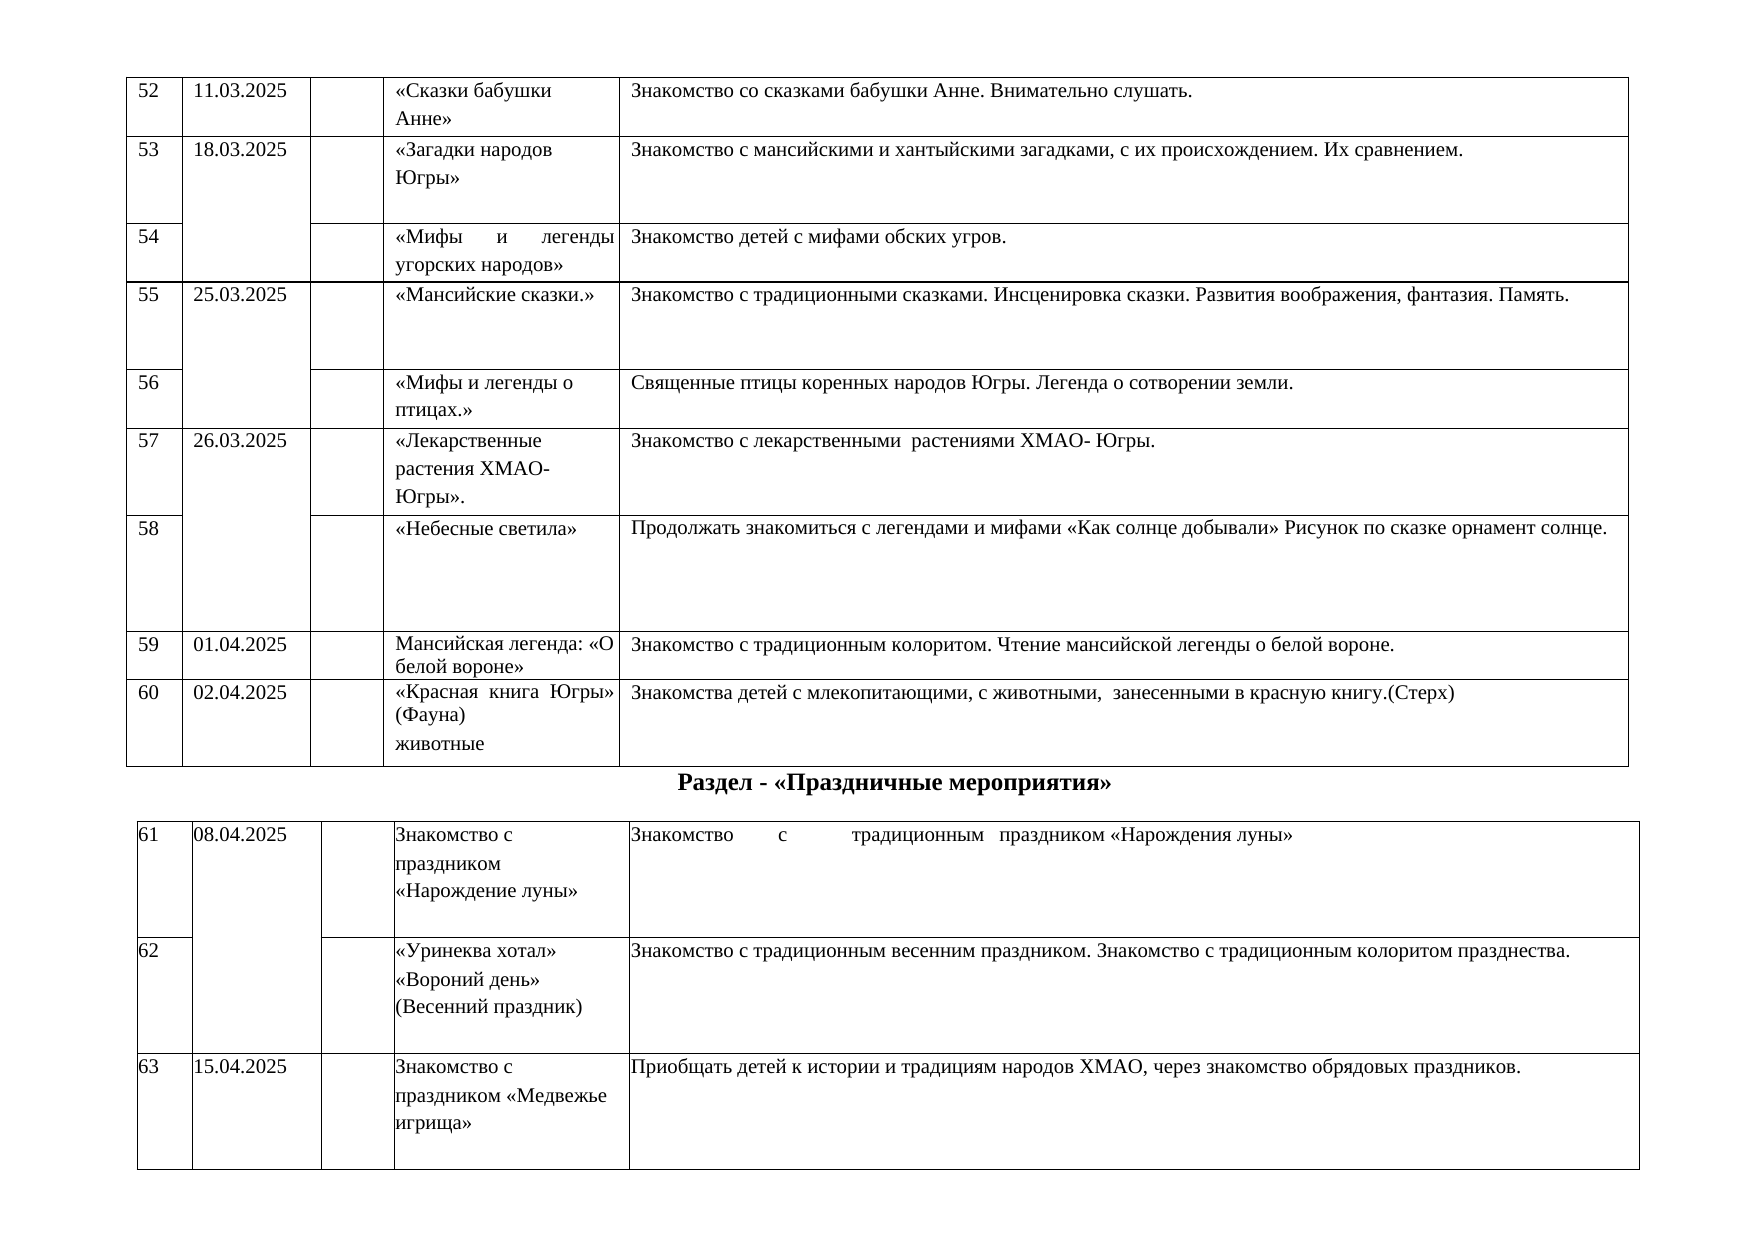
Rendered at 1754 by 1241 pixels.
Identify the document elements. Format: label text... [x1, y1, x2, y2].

table_header 61 [138, 822, 192, 937]
table_cell «Лекарственные растения ХМАО- Югры». [384, 429, 619, 515]
table_cell Знакомство с традиционными сказками. Инсценировка сказки. Развития воображения, фантазия. Память. [620, 283, 1628, 369]
table_cell [311, 137, 383, 223]
table_cell Знакомство с праздником «Медвежье игрища» [395, 1054, 629, 1169]
table_cell «Загадки народов Югры» [384, 137, 619, 223]
table_header [311, 78, 383, 136]
table_cell Знакомства детей с млекопитающими, с животными, занесенными в красную книгу.(Стерх) [620, 680, 1628, 766]
table_cell «Небесные светила» [384, 516, 619, 631]
table_header [322, 822, 394, 937]
table_cell 18.03.2025 [183, 137, 310, 281]
table_cell «Уринеква хотал» «Вороний день» (Весенний праздник) [395, 938, 629, 1053]
table_header Знакомство с традиционным праздником «Нарождения луны» [630, 822, 1639, 937]
table_cell Знакомство с традиционным колоритом. Чтение мансийской легенды о белой вороне. [620, 632, 1628, 678]
table_cell 15.04.2025 [193, 1054, 321, 1169]
table_header 08.04.2025 [193, 822, 321, 1053]
text Раздел - «Праздничные мероприятия» [119, 767, 1670, 796]
table_cell «Мансийские сказки.» [384, 283, 619, 369]
table_cell Священные птицы коренных народов Югры. Легенда о сотворении земли. [620, 370, 1628, 427]
table_cell Приобщать детей к истории и традициям народов ХМАО, через знакомство обрядовых праздников. [630, 1054, 1639, 1169]
table_cell 63 [138, 1054, 192, 1169]
table_cell [311, 370, 383, 427]
table_header Знакомство с праздником «Нарождение луны» [395, 822, 629, 937]
table_header «Сказки бабушки Анне» [384, 78, 619, 136]
table_cell 59 [127, 632, 182, 678]
table_cell «Мифы и легенды угорских народов» [384, 224, 619, 281]
table_cell 25.03.2025 [183, 283, 310, 427]
table_cell Знакомство с мансийскими и хантыйскими загадками, с их происхождением. Их сравнением. [620, 137, 1628, 223]
table_cell 53 [127, 137, 182, 223]
table_cell 57 [127, 429, 182, 515]
table_cell [311, 429, 383, 515]
table_cell [311, 283, 383, 369]
table_header 52 [127, 78, 182, 136]
table_cell «Мифы и легенды о птицах.» [384, 370, 619, 427]
table_cell Мансийская легенда: «О белой вороне» [384, 632, 619, 678]
table_cell [322, 1054, 394, 1169]
table_header Знакомство со сказками бабушки Анне. Внимательно слушать. [620, 78, 1628, 136]
table_cell [311, 680, 383, 766]
table_cell «Красная книга Югры» (Фауна) животные [384, 680, 619, 766]
table_cell 62 [138, 938, 192, 1053]
table_cell Продолжать знакомиться с легендами и мифами «Как солнце добывали» Рисунок по сказке орнамент солнце. [620, 516, 1628, 631]
table_cell [311, 632, 383, 678]
table_cell [322, 938, 394, 1053]
table_cell 58 [127, 516, 182, 631]
table_cell Знакомство детей с мифами обских угров. [620, 224, 1628, 281]
table_cell [311, 224, 383, 281]
table_cell 56 [127, 370, 182, 427]
table_cell [311, 516, 383, 631]
table_header 11.03.2025 [183, 78, 310, 136]
table_cell 01.04.2025 [183, 632, 310, 678]
table_cell Знакомство с традиционным весенним праздником. Знакомство с традиционным колоритом празднества. [630, 938, 1639, 1053]
table_cell 55 [127, 283, 182, 369]
table_cell 26.03.2025 [183, 429, 310, 631]
table_cell 54 [127, 224, 182, 281]
table_cell 02.04.2025 [183, 680, 310, 766]
table_cell 60 [127, 680, 182, 766]
table_cell Знакомство с лекарственными растениями ХМАО- Югры. [620, 429, 1628, 515]
